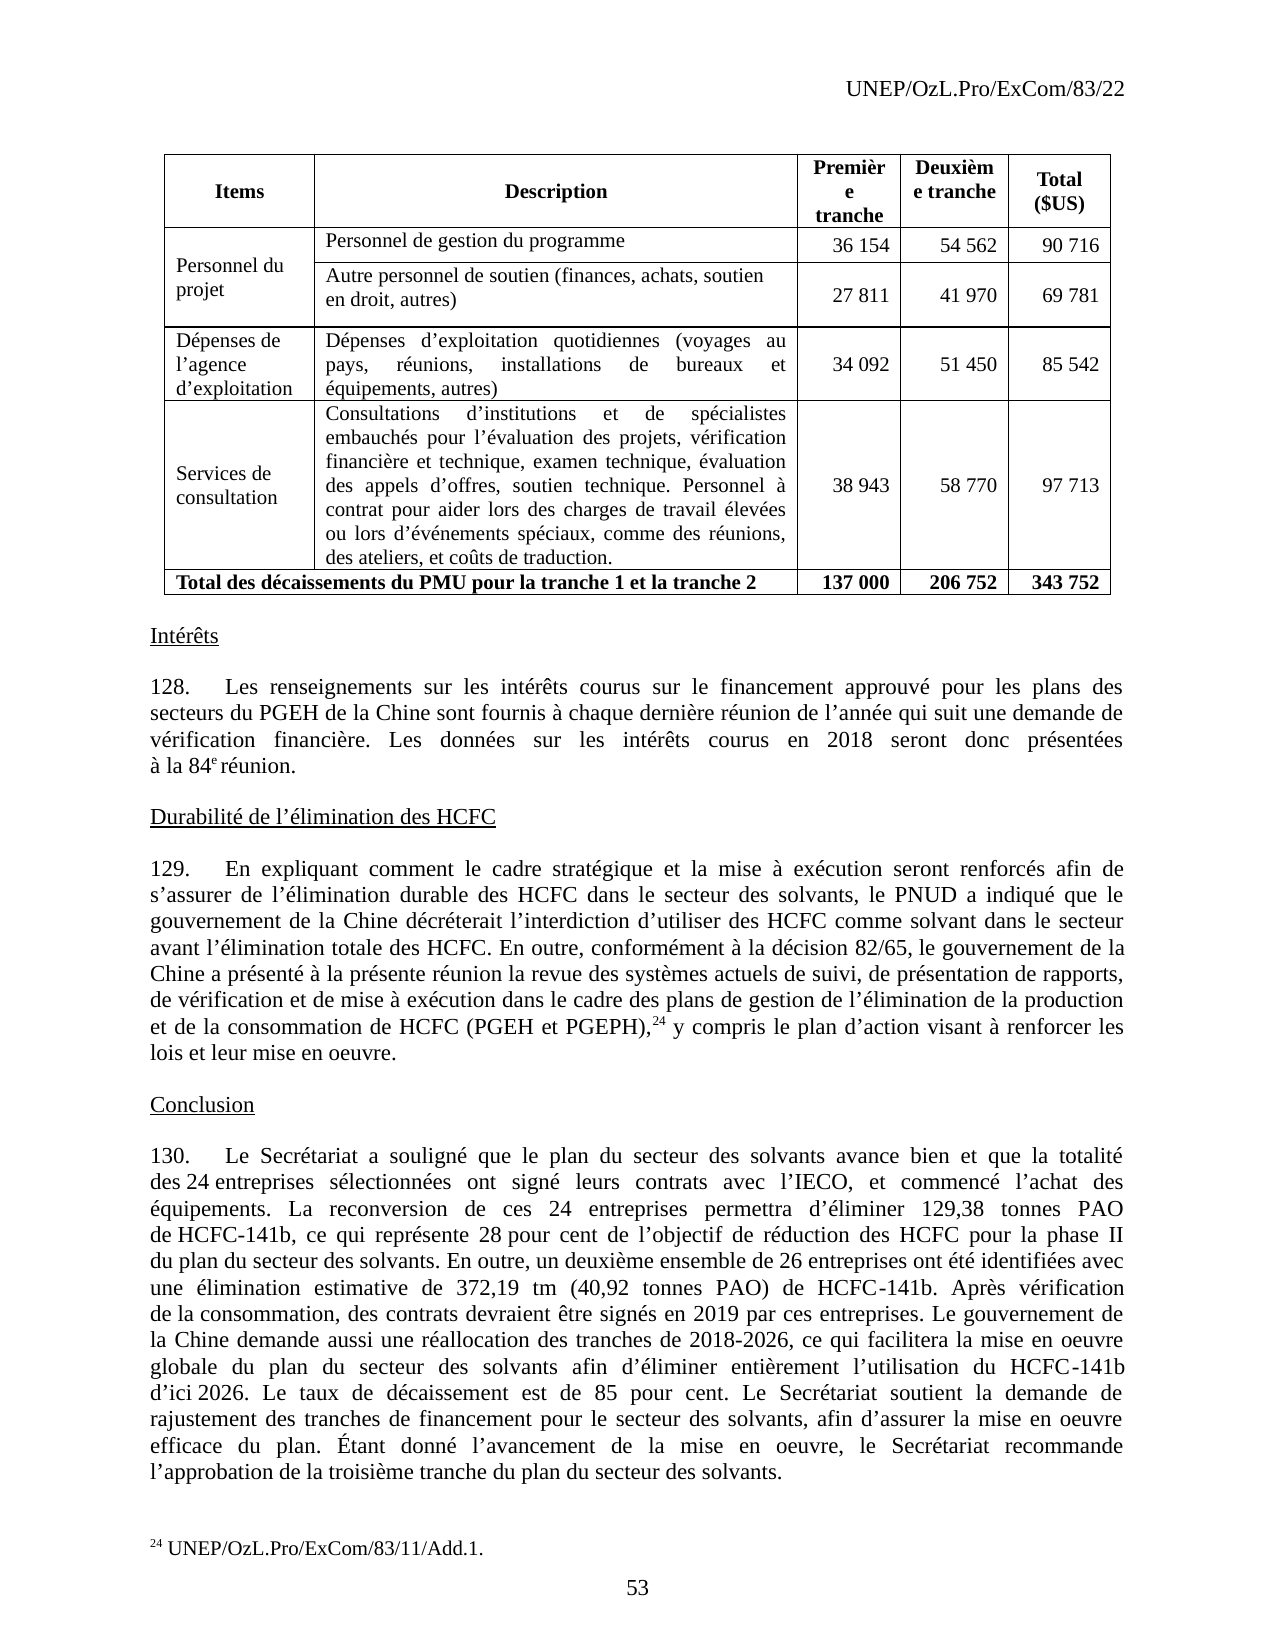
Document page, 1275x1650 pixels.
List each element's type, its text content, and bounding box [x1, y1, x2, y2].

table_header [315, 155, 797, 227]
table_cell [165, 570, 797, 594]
text Conclusion [150, 1091, 1125, 1117]
text Durabilité de l’élimination des HCFC [150, 803, 1125, 830]
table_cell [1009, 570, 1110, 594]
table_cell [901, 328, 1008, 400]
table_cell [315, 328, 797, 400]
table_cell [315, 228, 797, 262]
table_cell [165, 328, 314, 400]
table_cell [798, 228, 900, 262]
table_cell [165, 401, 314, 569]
subtitle 129. En expliquant comment le cadre stratégique et la mise à exécution seront renforcés afin de s’assurer de l’élimination durable des HCFC dans le secteur des solvants, le PNUD a indiqué que le gouvernement de la Chine décréterait l’interdiction d’utiliser des HCFC comme solvant dans le secteur avant l’élimination totale des HCFC. En outre, conformément à la décision 82/65, le gouvernement de la Chine a présenté à la présente réunion la revue des systèmes actuels de suivi, de présentation de rapports, de vérification et de mise à exécution dans le cadre des plans de gestion de l’élimination de la production et de la consommation de HCFC (PGEH et PGEPH), y compris le plan d’action visant à renforcer les lois et leur mise en oeuvre. [150, 855, 1125, 1066]
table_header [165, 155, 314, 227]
subtitle 130. Le Secrétariat a souligné que le plan du secteur des solvants avance bien et que la totalité des 24 entreprises sélectionnées ont signé leurs contrats avec l’IECO, et commencé l’achat des équipements. La reconversion de ces 24 entreprises permettra d’éliminer 129,38 tonnes PAO de HCFC-141b, ce qui représente 28 pour cent de l’objectif de réduction des HCFC pour la phase II du plan du secteur des solvants. En outre, un deuxième ensemble de 26 entreprises ont été identifiées avec une élimination estimative de 372,19 tm (40,92 tonnes PAO) de HCFC-141b. Après vérification de la consommation, des contrats devraient être signés en 2019 par ces entreprises. Le gouvernement de la Chine demande aussi une réallocation des tranches de 2018-2026, ce qui facilitera la mise en oeuvre globale du plan du secteur des solvants afin d’éliminer entièrement l’utilisation du HCFC-141b d’ici 2026. Le taux de décaissement est de 85 pour cent. Le Secrétariat soutient la demande de rajustement des tranches de financement pour le secteur des solvants, afin d’assurer la mise en oeuvre efficace du plan. Étant donné l’avancement de la mise en oeuvre, le Secrétariat recommande l’approbation de la troisième tranche du plan du secteur des solvants. [150, 1142, 1125, 1484]
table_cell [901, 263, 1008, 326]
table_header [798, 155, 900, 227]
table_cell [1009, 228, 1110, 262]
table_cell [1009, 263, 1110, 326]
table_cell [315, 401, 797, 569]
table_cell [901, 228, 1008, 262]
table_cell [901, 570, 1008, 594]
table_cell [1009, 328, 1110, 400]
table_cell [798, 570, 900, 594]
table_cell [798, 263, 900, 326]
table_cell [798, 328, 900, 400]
title Intérêts [150, 622, 1125, 648]
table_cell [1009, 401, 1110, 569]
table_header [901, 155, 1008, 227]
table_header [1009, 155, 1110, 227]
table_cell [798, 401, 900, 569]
subtitle 128. Les renseignements sur les intérêts courus sur le financement approuvé pour les plans des secteurs du PGEH de la Chine sont fournis à chaque dernière réunion de l’année qui suit une demande de vérification financière. Les données sur les intérêts courus en 2018 seront donc présentées à la 84e réunion. [150, 673, 1125, 778]
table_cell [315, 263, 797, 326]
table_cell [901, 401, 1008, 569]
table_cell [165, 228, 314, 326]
